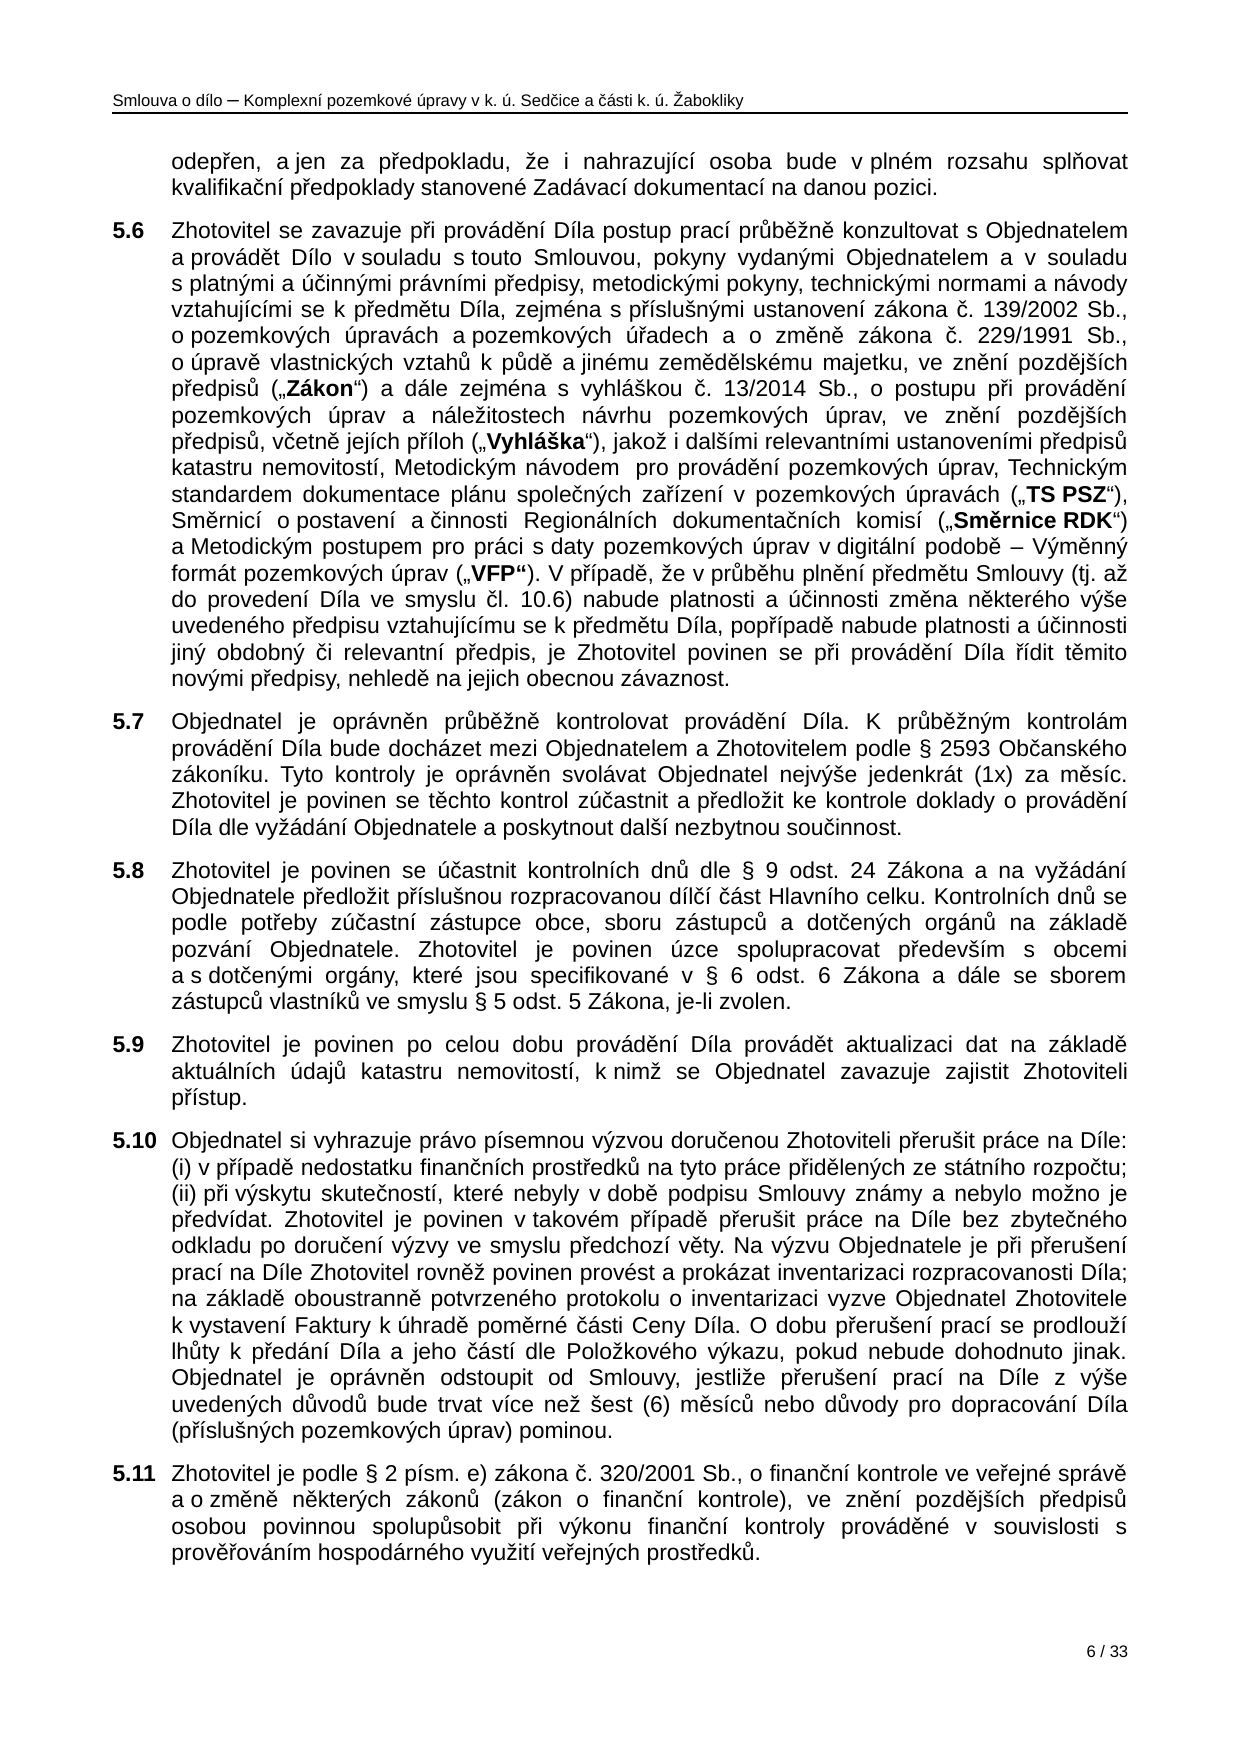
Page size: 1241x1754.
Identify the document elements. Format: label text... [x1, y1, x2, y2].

text Zhotovitel je podle § 2 písm. e) zákona č. 320/2001 Sb., o finanční kontrole ve veřejné správě a o změně některých zákonů (zákon o finanční kontrole), ve znění pozdějších předpisů osobou povinnou spolupůsobit při výkonu finanční kontroly prováděné v souvislosti s prověřováním hospodárného využití veřejných prostředků. [112, 1460, 1128, 1565]
text Zhotovitel je povinen se účastnit kontrolních dnů dle § 9 odst. 24 Zákona a na vyžádání Objednatele předložit příslušnou rozpracovanou dílčí část Hlavního celku. Kontrolních dnů se podle potřeby zúčastní zástupce obce, sboru zástupců a dotčených orgánů na základě pozvání Objednatele. Zhotovitel je povinen úzce spolupracovat především s obcemi a s dotčenými orgány, které jsou specifikované v § 6 odst. 6 Zákona a dále se sborem zástupců vlastníků ve smyslu § 5 odst. 5 Zákona, je-li zvolen. [112, 857, 1128, 1015]
text Zhotovitel je povinen po celou dobu provádění Díla provádět aktualizaci dat na základě aktuálních údajů katastru nemovitostí, k nimž se Objednatel zavazuje zajistit Zhotoviteli přístup. [112, 1031, 1128, 1110]
text Objednatel je oprávněn průběžně kontrolovat provádění Díla. K průběžným kontrolám provádění Díla bude docházet mezi Objednatelem a Zhotovitelem podle § 2593 Občanského zákoníku. Tyto kontroly je oprávněn svolávat Objednatel nejvýše jedenkrát (1x) za měsíc. Zhotovitel je povinen se těchto kontrol zúčastnit a předložit ke kontrole doklady o provádění Díla dle vyžádání Objednatele a poskytnout další nezbytnou součinnost. [112, 708, 1128, 840]
text Zhotovitel se zavazuje při provádění Díla postup prací průběžně konzultovat s Objednatelem a provádět Dílo v souladu s touto Smlouvou, pokyny vydanými Objednatelem a v souladu s platnými a účinnými právními předpisy, metodickými pokyny, technickými normami a návody vztahujícími se k předmětu Díla, zejména s příslušnými ustanovení zákona č. 139/2002 Sb., o pozemkových úpravách a pozemkových úřadech a o změně zákona č. 229/1991 Sb., o úpravě vlastnických vztahů k půdě a jinému zemědělskému majetku, ve znění pozdějších předpisů („Zákon“) a dále zejména s vyhláškou č. 13/2014 Sb., o postupu při provádění pozemkových úprav a náležitostech návrhu pozemkových úprav, ve znění pozdějších předpisů, včetně jejích příloh („Vyhláška“), jakož i dalšími relevantními ustanoveními předpisů katastru nemovitostí, Metodickým návodem pro provádění pozemkových úprav, Technickým standardem dokumentace plánu společných zařízení v pozemkových úpravách („TS PSZ“), Směrnicí o postavení a činnosti Regionálních dokumentačních komisí („Směrnice RDK“) a Metodickým postupem pro práci s daty pozemkových úprav v digitální podobě – Výměnný formát pozemkových úprav („VFP“). V případě, že v průběhu plnění předmětu Smlouvy (tj. až do provedení Díla ve smyslu čl. 10.6) nabude platnosti a účinnosti změna některého výše uvedeného předpisu vztahujícímu se k předmětu Díla, popřípadě nabude platnosti a účinnosti jiný obdobný či relevantní předpis, je Zhotovitel povinen se při provádění Díla řídit těmito novými předpisy, nehledě na jejich obecnou závaznost. [112, 217, 1128, 691]
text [112, 148, 1128, 200]
text Objednatel si vyhrazuje právo písemnou výzvou doručenou Zhotoviteli přerušit práce na Díle: (i) v případě nedostatku finančních prostředků na tyto práce přidělených ze státního rozpočtu; (ii) při výskytu skutečností, které nebyly v době podpisu Smlouvy známy a nebylo možno je předvídat. Zhotovitel je povinen v takovém případě přerušit práce na Díle bez zbytečného odkladu po doručení výzvy ve smyslu předchozí věty. Na výzvu Objednatele je při přerušení prací na Díle Zhotovitel rovněž povinen provést a prokázat inventarizaci rozpracovanosti Díla; na základě oboustranně potvrzeného protokolu o inventarizaci vyzve Objednatel Zhotovitele k vystavení Faktury k úhradě poměrné části Ceny Díla. O dobu přerušení prací se prodlouží lhůty k předání Díla a jeho částí dle Položkového výkazu, pokud nebude dohodnuto jinak. Objednatel je oprávněn odstoupit od Smlouvy, jestliže přerušení prací na Díle z výše uvedených důvodů bude trvat více než šest (6) měsíců nebo důvody pro dopracování Díla (příslušných pozemkových úprav) pominou. [112, 1127, 1128, 1443]
